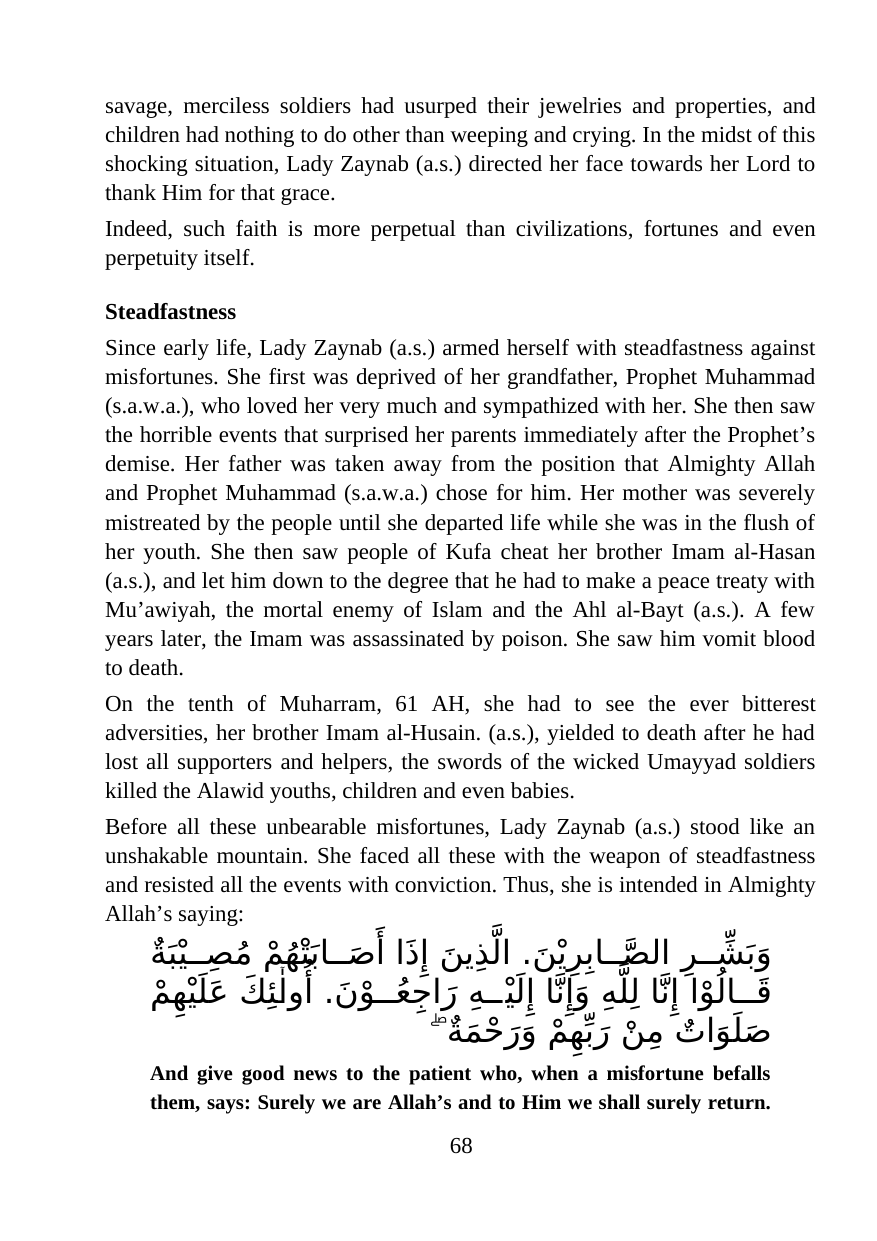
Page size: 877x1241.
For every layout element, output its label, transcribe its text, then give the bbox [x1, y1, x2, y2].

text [150, 1057, 772, 1115]
text وَبَشِّرِ الصَّابِرِيْنَ. الَّذِينَ إِذَا أَصَابَتْهُمْ مُصِيْبَةٌ قَالُوْا إِنَّا لِلَّهِ وَإِنَّا إِلَيْهِ رَاجِعُوْنَ. أُولٰۤئِكَ عَلَيْهِمْ صَلَوَاتٌ مِنْ رَبِّهِمْ وَرَحْمَةٌ ۖ [150, 934, 772, 1051]
subtitle Steadfastness [105, 296, 817, 325]
text Indeed, such faith is more perpetual than civilizations, fortunes and even perpetuity itself. [105, 213, 817, 271]
text Before all these unbearable misfortunes, Lady Zaynab (a.s.) stood like an unshakable mountain. She faced all these with the weapon of steadfastness and resisted all the events with conviction. Thus, she is intended in Almighty Allah’s saying: [105, 811, 817, 927]
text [105, 90, 817, 207]
text On the tenth of Muharram, 61 AH, she had to see the ever bitterest adversities, her brother Imam al-Husain. (a.s.), yielded to death after he had lost all supporters and helpers, the swords of the wicked Umayyad soldiers killed the Alawid youths, children and even babies. [105, 688, 817, 804]
text Since early life, Lady Zaynab (a.s.) armed herself with steadfastness against misfortunes. She first was deprived of her grandfather, Prophet Muhammad (s.a.w.a.), who loved her very much and sympathized with her. She then saw the horrible events that surprised her parents immediately after the Prophet’s demise. Her father was taken away from the position that Almighty Allah and Prophet Muhammad (s.a.w.a.) chose for him. Her mother was severely mistreated by the people until she departed life while she was in the flush of her youth. She then saw people of Kufa cheat her brother Imam al-Hasan (a.s.), and let him down to the degree that he had to make a peace treaty with Mu’awiyah, the mortal enemy of Islam and the Ahl al-Bayt (a.s.). A few years later, the Imam was assassinated by poison. She saw him vomit blood to death. [105, 332, 817, 682]
